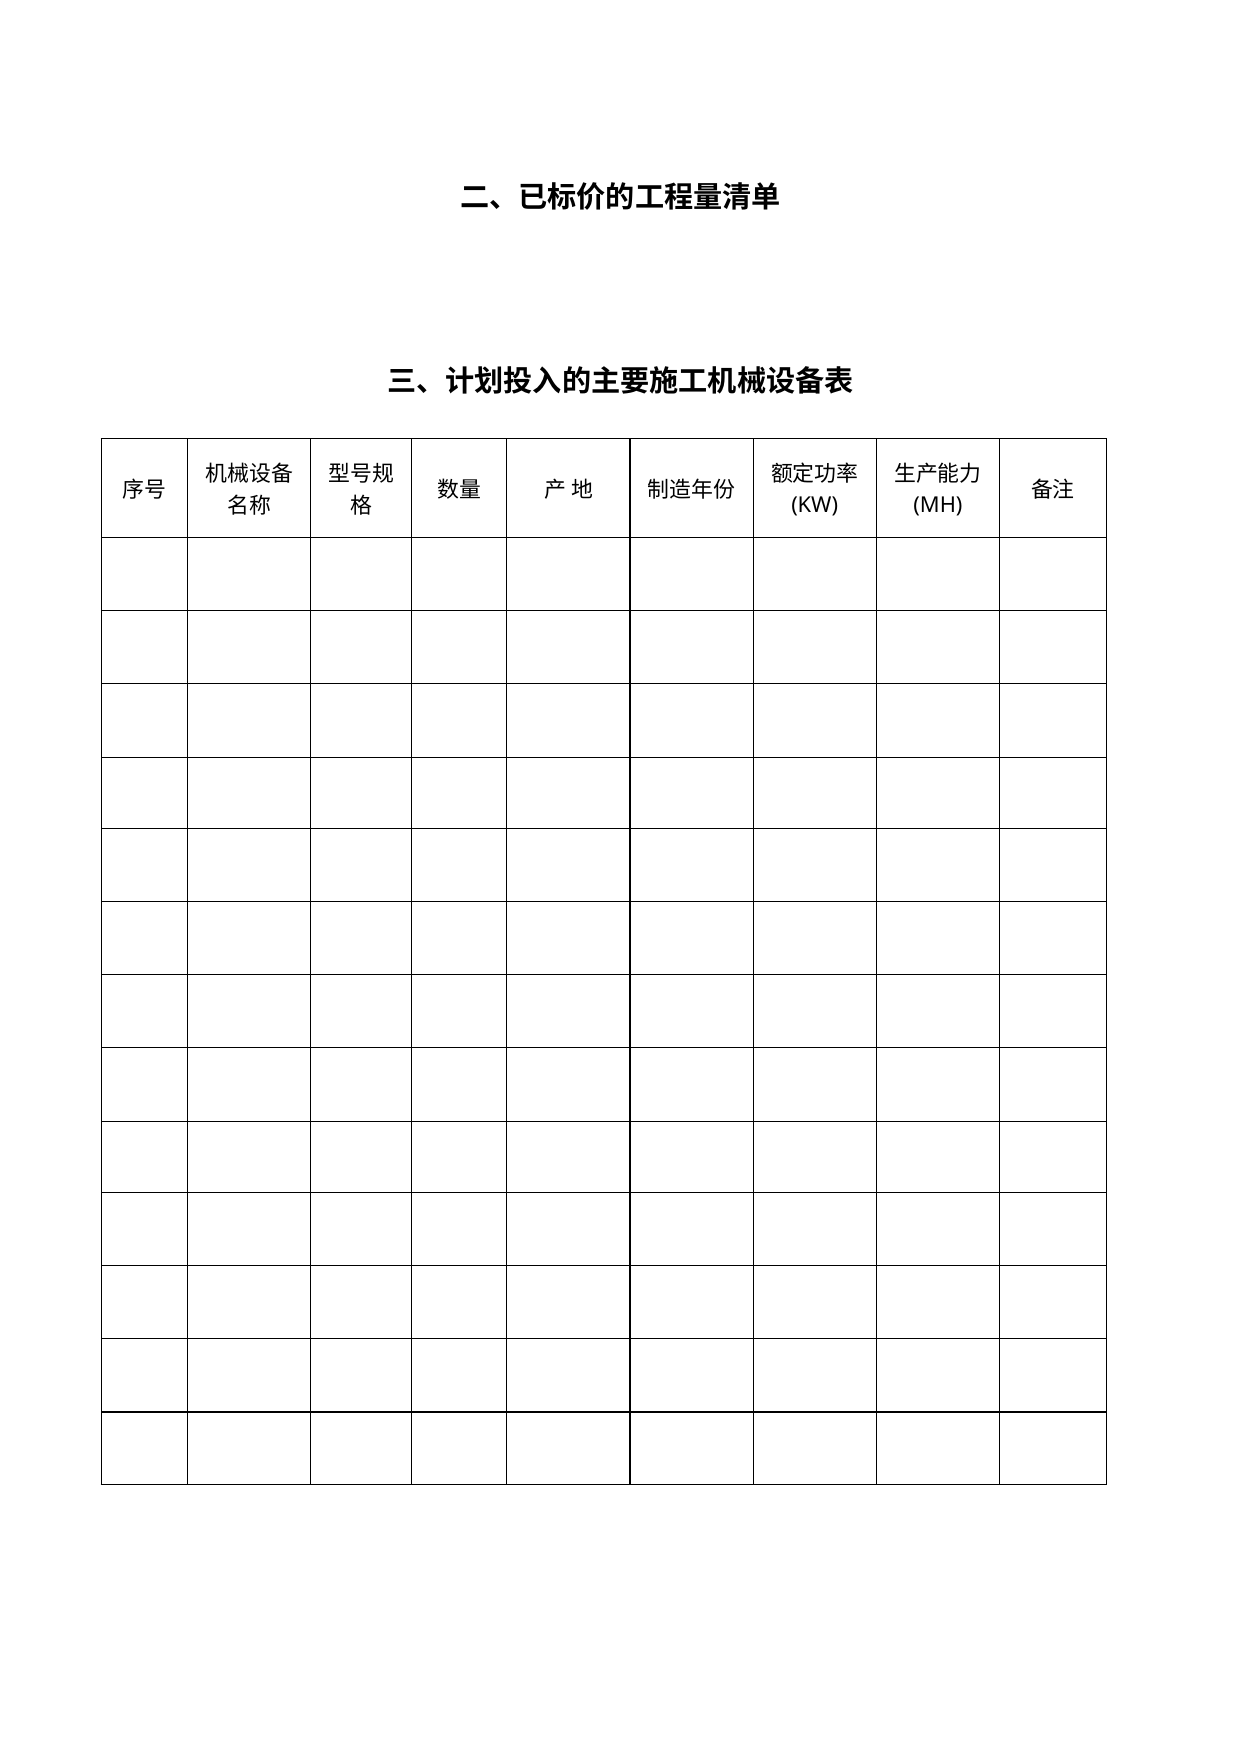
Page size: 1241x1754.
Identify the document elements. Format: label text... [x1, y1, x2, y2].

table_cell [631, 758, 753, 828]
table_cell [754, 611, 876, 683]
table_cell [311, 1193, 411, 1264]
table_cell [311, 684, 411, 757]
table_cell [412, 1413, 506, 1484]
table_cell [877, 1048, 999, 1121]
table_cell [631, 1193, 753, 1264]
table_header 数量 [412, 439, 506, 537]
table_cell [412, 684, 506, 757]
table_cell [311, 1122, 411, 1192]
table_cell [507, 1122, 629, 1192]
table_cell [412, 758, 506, 828]
table_cell [188, 1122, 310, 1192]
table_cell [754, 538, 876, 610]
table_cell [631, 538, 753, 610]
table_cell [507, 902, 629, 973]
table_cell [631, 1413, 753, 1484]
table_cell [311, 1413, 411, 1484]
table_cell [877, 1339, 999, 1411]
table_cell [754, 902, 876, 973]
table_cell [188, 829, 310, 901]
table_cell [877, 829, 999, 901]
table_cell [631, 611, 753, 683]
table_cell [507, 1048, 629, 1121]
table_cell [188, 902, 310, 973]
table_cell [507, 829, 629, 901]
table_cell [631, 829, 753, 901]
table_cell [507, 1266, 629, 1338]
table_cell [877, 684, 999, 757]
table_cell [877, 758, 999, 828]
table_cell [1000, 975, 1106, 1047]
table_cell [311, 975, 411, 1047]
table_cell [754, 758, 876, 828]
table_cell [188, 1413, 310, 1484]
table_cell [102, 538, 187, 610]
table_cell [754, 1193, 876, 1264]
table_cell [1000, 1339, 1106, 1411]
table_cell [1000, 611, 1106, 683]
table_header 生产能力(MH) [877, 439, 999, 537]
table_cell [311, 829, 411, 901]
table_cell [1000, 538, 1106, 610]
table_cell [188, 975, 310, 1047]
table_cell [877, 902, 999, 973]
table_header 序号 [102, 439, 187, 537]
table_cell [754, 1266, 876, 1338]
table_cell [754, 1048, 876, 1121]
text 三、计划投入的主要施工机械设备表 [112, 346, 1128, 411]
table_cell [1000, 1048, 1106, 1121]
table_cell [631, 975, 753, 1047]
table_cell [102, 975, 187, 1047]
table_header 制造年份 [631, 439, 753, 537]
table_cell [754, 684, 876, 757]
table_cell [1000, 1266, 1106, 1338]
table_cell [412, 902, 506, 973]
table_cell [188, 1266, 310, 1338]
table_cell [412, 1048, 506, 1121]
table_cell [1000, 1413, 1106, 1484]
table_cell [102, 758, 187, 828]
table_cell [1000, 684, 1106, 757]
table_cell [102, 902, 187, 973]
table_cell [631, 1122, 753, 1192]
table_cell [507, 684, 629, 757]
table_cell [102, 1193, 187, 1264]
table_cell [754, 1413, 876, 1484]
table_header 产 地 [507, 439, 629, 537]
table_cell [311, 758, 411, 828]
table_cell [412, 1122, 506, 1192]
table_cell [754, 1122, 876, 1192]
table_cell [102, 1339, 187, 1411]
table_cell [311, 902, 411, 973]
table_cell [1000, 902, 1106, 973]
table_cell [412, 975, 506, 1047]
table_header 机械设备名称 [188, 439, 310, 537]
table_cell [188, 1193, 310, 1264]
table_cell [631, 1339, 753, 1411]
table_cell [507, 611, 629, 683]
table_cell [311, 1266, 411, 1338]
table_cell [1000, 829, 1106, 901]
table_cell [311, 1339, 411, 1411]
table_cell [188, 758, 310, 828]
table_cell [102, 1266, 187, 1338]
table_cell [412, 1266, 506, 1338]
text 二、已标价的工程量清单 [112, 162, 1128, 227]
table_cell [631, 1048, 753, 1121]
table_cell [102, 1048, 187, 1121]
table_cell [102, 684, 187, 757]
table_cell [311, 1048, 411, 1121]
table_cell [412, 538, 506, 610]
table_header 备注 [1000, 439, 1106, 537]
table_cell [102, 1122, 187, 1192]
table_cell [412, 1339, 506, 1411]
table_cell [877, 1122, 999, 1192]
table_cell [754, 975, 876, 1047]
table_cell [754, 829, 876, 901]
table_cell [507, 1339, 629, 1411]
table_header 额定功率(KW) [754, 439, 876, 537]
table_cell [877, 538, 999, 610]
table_cell [877, 1413, 999, 1484]
table_cell [631, 902, 753, 973]
table_cell [877, 975, 999, 1047]
table_cell [1000, 758, 1106, 828]
table_cell [311, 538, 411, 610]
table_cell [188, 611, 310, 683]
table_cell [412, 1193, 506, 1264]
table_cell [412, 611, 506, 683]
table_cell [507, 1413, 629, 1484]
table_cell [188, 538, 310, 610]
table_cell [631, 684, 753, 757]
table_cell [412, 829, 506, 901]
table_cell [102, 611, 187, 683]
table_cell [1000, 1122, 1106, 1192]
table_cell [102, 829, 187, 901]
table_header 型号规格 [311, 439, 411, 537]
table_cell [311, 611, 411, 683]
table_cell [188, 1339, 310, 1411]
table_cell [507, 1193, 629, 1264]
table_cell [507, 758, 629, 828]
table_cell [188, 684, 310, 757]
table_cell [507, 975, 629, 1047]
table_cell [102, 1413, 187, 1484]
table_cell [877, 611, 999, 683]
table_cell [877, 1266, 999, 1338]
table_cell [754, 1339, 876, 1411]
table_cell [877, 1193, 999, 1264]
table_cell [507, 538, 629, 610]
table_cell [631, 1266, 753, 1338]
table_cell [1000, 1193, 1106, 1264]
table_cell [188, 1048, 310, 1121]
